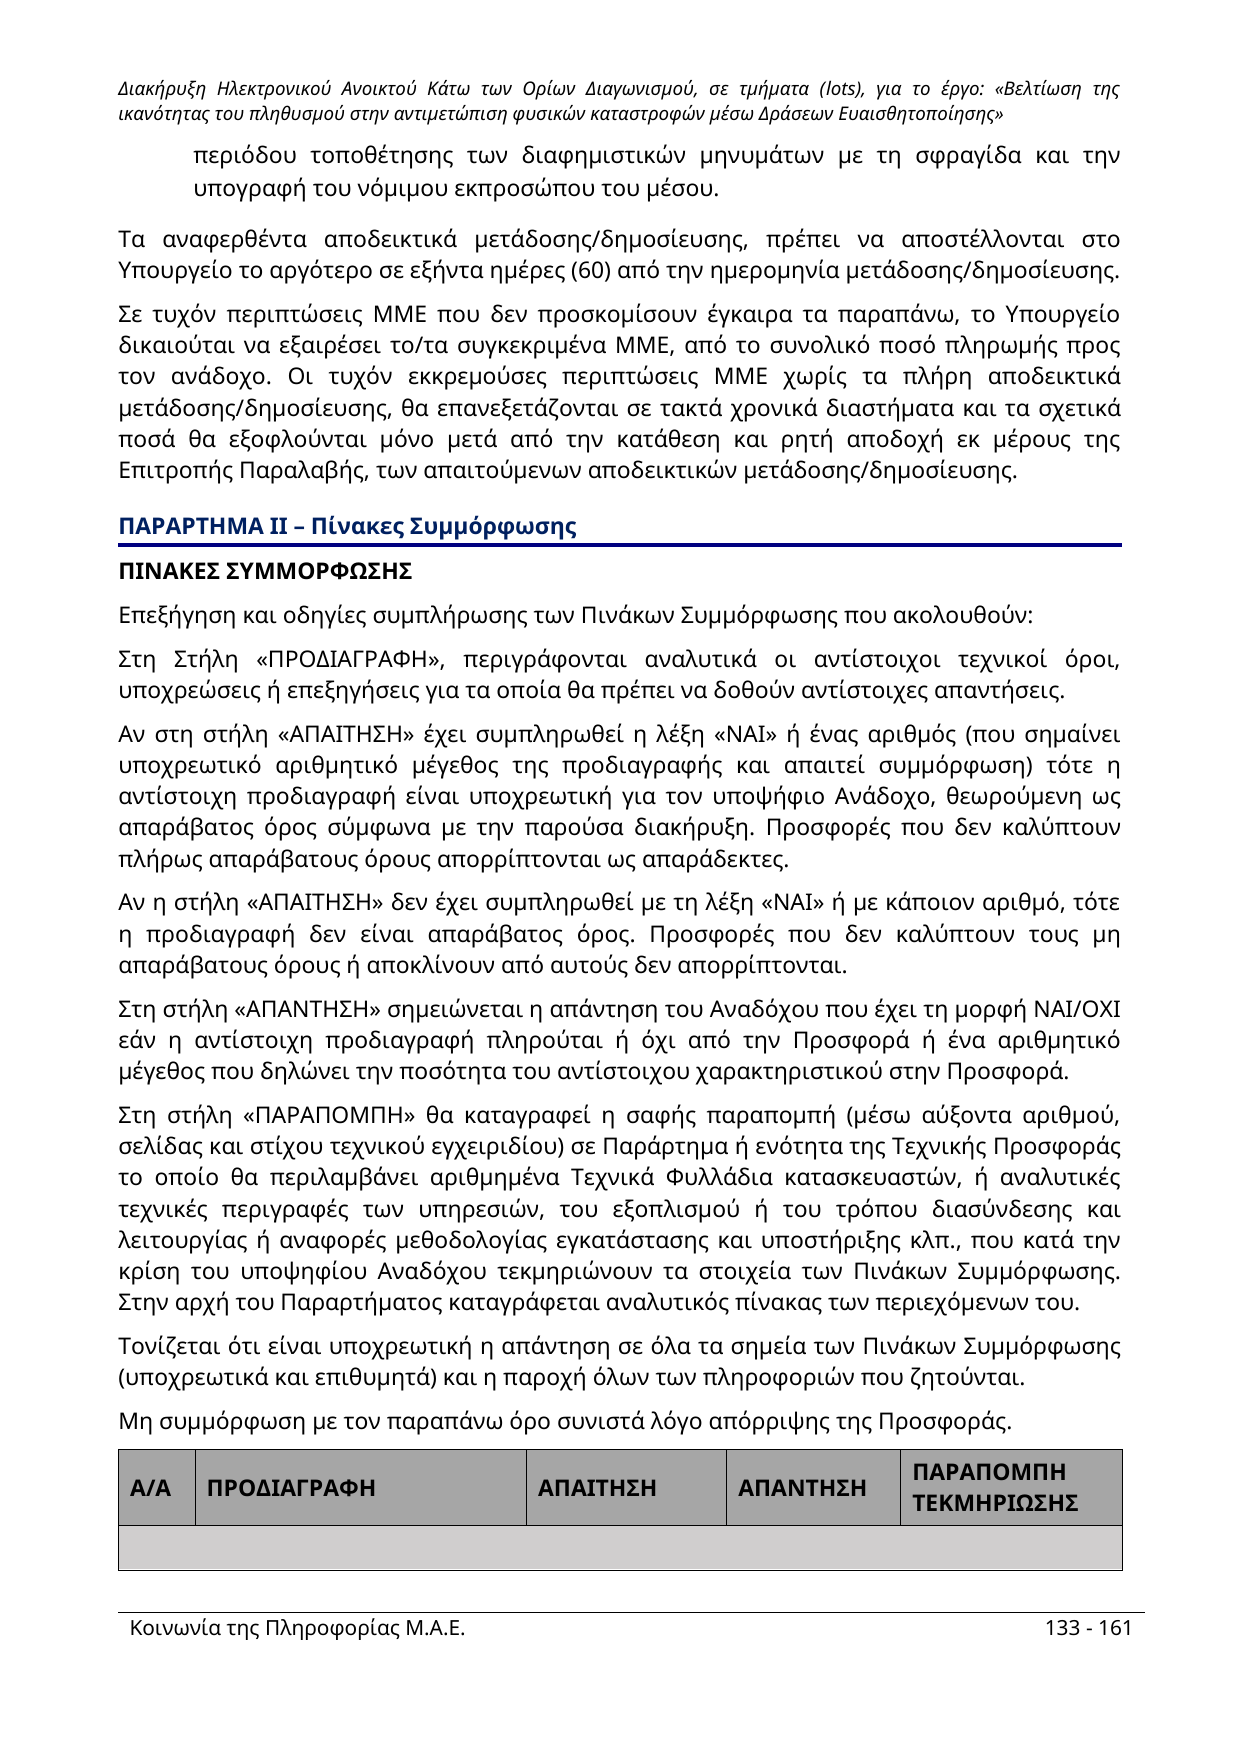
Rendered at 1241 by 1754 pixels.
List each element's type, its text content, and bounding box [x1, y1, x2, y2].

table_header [901, 1450, 1122, 1525]
table_header ΠΡΟΔΙΑΓΡΑΦΗ [196, 1450, 526, 1525]
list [156, 138, 1122, 203]
table_header ΑΠΑΝΤΗΣΗ [727, 1450, 900, 1525]
text Μη συμμόρφωση με τον παραπάνω όρο συνιστά λόγο απόρριψης της Προσφοράς. [118, 1405, 1122, 1436]
text Τα αναφερθέντα αποδεικτικά μετάδοσης/δημοσίευσης, πρέπει να αποστέλλονται στο Υπουργείο το αργότερο σε εξήντα ημέρες (60) από την ημερομηνία μετάδοσης/δημοσίευσης. [118, 223, 1122, 285]
text Στη Στήλη «ΠΡΟΔΙΑΓΡΑΦΗ», περιγράφονται αναλυτικά οι αντίστοιχοι τεχνικοί όροι, υποχρεώσεις ή επεξηγήσεις για τα οποία θα πρέπει να δοθούν αντίστοιχες απαντήσεις. [118, 642, 1122, 705]
text Στη στήλη «ΑΠΑΝΤΗΣΗ» σημειώνεται η απάντηση του Αναδόχου που έχει τη μορφή ΝΑΙ/ΟΧΙ εάν η αντίστοιχη προδιαγραφή πληρούται ή όχι από την Προσφορά ή ένα αριθμητικό μέγεθος που δηλώνει την ποσότητα του αντίστοιχου χαρακτηριστικού στην Προσφορά. [118, 992, 1122, 1086]
text ΠΙΝΑΚΕΣ ΣΥΜΜΟΡΦΩΣΗΣ [118, 555, 1122, 586]
subtitle ΠΑΡΑΡΤΗΜΑ ΙΙ – Πίνακες Συμμόρφωσης [118, 510, 1122, 543]
text Αν στη στήλη «ΑΠΑΙΤΗΣΗ» έχει συμπληρωθεί η λέξη «ΝΑΙ» ή ένας αριθμός (που σημαίνει υποχρεωτικό αριθμητικό μέγεθος της προδιαγραφής και απαιτεί συμμόρφωση) τότε η αντίστοιχη προδιαγραφή είναι υποχρεωτική για τον υποψήφιο Ανάδοχο, θεωρούμενη ως απαράβατος όρος σύμφωνα με την παρούσα διακήρυξη. Προσφορές που δεν καλύπτουν πλήρως απαράβατους όρους απορρίπτονται ως απαράδεκτες. [118, 717, 1122, 874]
table_header ΑΠΑΙΤΗΣΗ [527, 1450, 726, 1525]
text Τονίζεται ότι είναι υποχρεωτική η απάντηση σε όλα τα σημεία των Πινάκων Συμμόρφωσης (υποχρεωτικά και επιθυμητά) και η παροχή όλων των πληροφοριών που ζητούνται. [118, 1330, 1122, 1392]
table_header Α/Α [119, 1450, 195, 1525]
table_cell [119, 1526, 1122, 1569]
text Σε τυχόν περιπτώσεις ΜΜΕ που δεν προσκομίσουν έγκαιρα τα παραπάνω, το Υπουργείο δικαιούται να εξαιρέσει το/τα συγκεκριμένα ΜΜΕ, από το συνολικό ποσό πληρωμής προς τον ανάδοχο. Οι τυχόν εκκρεμούσες περιπτώσεις ΜΜΕ χωρίς τα πλήρη αποδεικτικά μετάδοσης/δημοσίευσης, θα επανεξετάζονται σε τακτά χρονικά διαστήματα και τα σχετικά ποσά θα εξοφλούνται μόνο μετά από την κατάθεση και ρητή αποδοχή εκ μέρους της Επιτροπής Παραλαβής, των απαιτούμενων αποδεικτικών μετάδοσης/δημοσίευσης. [118, 298, 1122, 485]
text Αν η στήλη «ΑΠΑΙΤΗΣΗ» δεν έχει συμπληρωθεί με τη λέξη «ΝΑΙ» ή με κάποιον αριθμό, τότε η προδιαγραφή δεν είναι απαράβατος όρος. Προσφορές που δεν καλύπτουν τους μη απαράβατους όρους ή αποκλίνουν από αυτούς δεν απορρίπτονται. [118, 886, 1122, 980]
text Στη στήλη «ΠΑΡΑΠΟΜΠΗ» θα καταγραφεί η σαφής παραπομπή (μέσω αύξοντα αριθμού, σελίδας και στίχου τεχνικού εγχειριδίου) σε Παράρτημα ή ενότητα της Τεχνικής Προσφοράς το οποίο θα περιλαμβάνει αριθμημένα Τεχνικά Φυλλάδια κατασκευαστών, ή αναλυτικές τεχνικές περιγραφές των υπηρεσιών, του εξοπλισμού ή του τρόπου διασύνδεσης και λειτουργίας ή αναφορές μεθοδολογίας εγκατάστασης και υποστήριξης κλπ., που κατά την κρίση του υποψηφίου Αναδόχου τεκμηριώνουν τα στοιχεία των Πινάκων Συμμόρφωσης. Στην αρχή του Παραρτήματος καταγράφεται αναλυτικός πίνακας των περιεχόμενων του. [118, 1099, 1122, 1317]
text Επεξήγηση και οδηγίες συμπλήρωσης των Πινάκων Συμμόρφωσης που ακολουθούν: [118, 599, 1122, 630]
